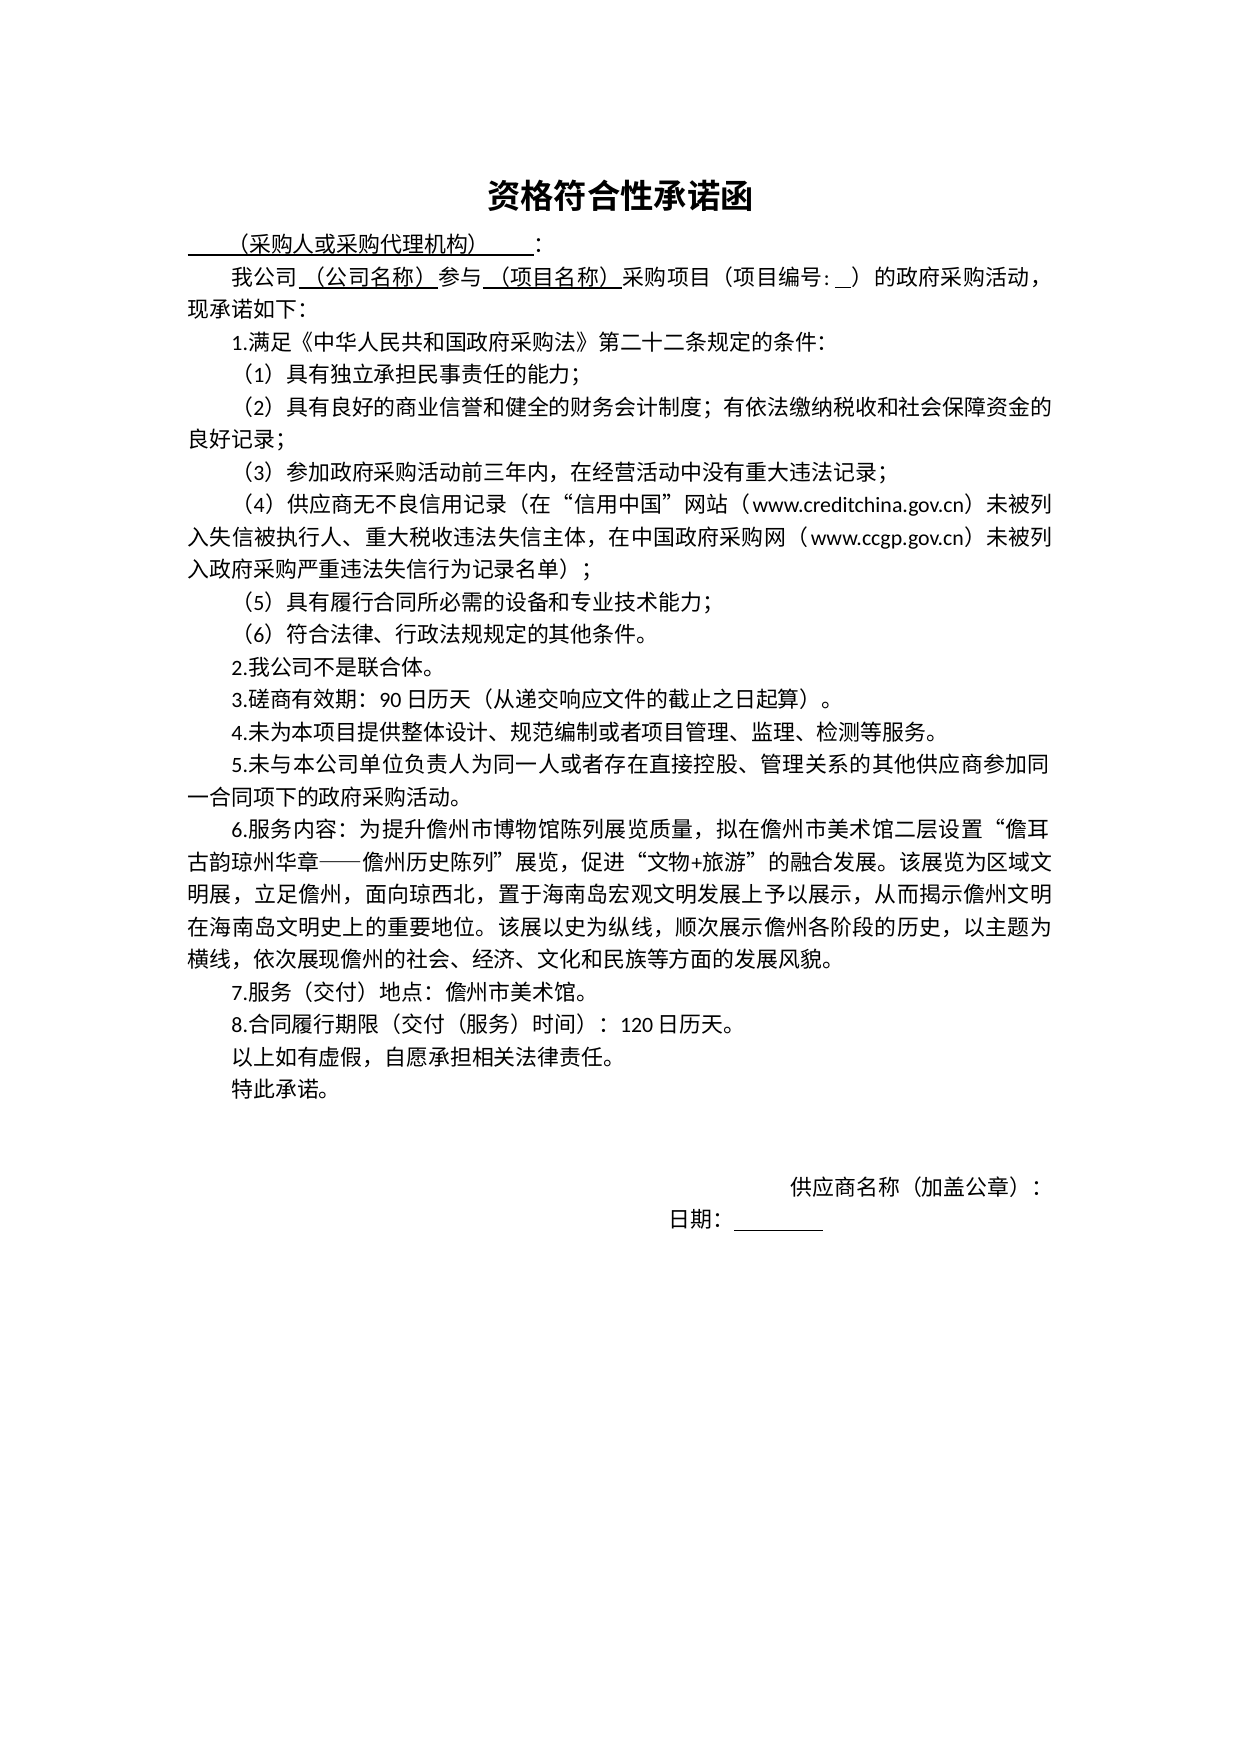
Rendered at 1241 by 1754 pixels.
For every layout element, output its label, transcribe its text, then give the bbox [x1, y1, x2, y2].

text （2）具有良好的商业信誉和健全的财务会计制度；有依法缴纳税收和社会保障资金的良好记录； [187, 389, 1053, 454]
text 供应商名称（加盖公章）： [187, 1169, 1053, 1202]
text 我公司 （公司名称）参与 （项目名称）采购项目（项目编号: ）的政府采购活动，现承诺如下： [187, 259, 1053, 324]
text （4）供应商无不良信用记录（在“信用中国”网站（www.creditchina.gov.cn）未被列入失信被执行人、重大税收违法失信主体，在中国政府采购网（www.ccgp.gov.cn）未被列入政府采购严重违法失信行为记录名单）； [187, 487, 1053, 584]
text 7.服务（交付）地点：儋州市美术馆。 [187, 974, 1053, 1007]
text 8.合同履行期限（交付（服务）时间）：120日历天。 [187, 1007, 1053, 1039]
text （采购人或采购代理机构） ： [187, 227, 1053, 259]
text （5）具有履行合同所必需的设备和专业技术能力； [187, 584, 1053, 617]
text 1.满足《中华人民共和国政府采购法》第二十二条规定的条件： [187, 324, 1053, 357]
text 以上如有虚假，自愿承担相关法律责任。 [187, 1039, 1053, 1072]
text 2.我公司不是联合体。 [187, 649, 1053, 682]
text 6.服务内容：为提升儋州市博物馆陈列展览质量，拟在儋州市美术馆二层设置“儋耳古韵琼州华章——儋州历史陈列”展览，促进“文物+旅游”的融合发展。该展览为区域文明展，立足儋州，面向琼西北，置于海南岛宏观文明发展上予以展示，从而揭示儋州文明在海南岛文明史上的重要地位。该展以史为纵线，顺次展示儋州各阶段的历史，以主题为横线，依次展现儋州的社会、经济、文化和民族等方面的发展风貌。 [187, 812, 1053, 974]
text 3.磋商有效期：90日历天（从递交响应文件的截止之日起算）。 [187, 682, 1053, 714]
text 4.未为本项目提供整体设计、规范编制或者项目管理、监理、检测等服务。 [187, 714, 1053, 747]
text 5.未与本公司单位负责人为同一人或者存在直接控股、管理关系的其他供应商参加同一合同项下的政府采购活动。 [187, 747, 1053, 812]
text 资格符合性承诺函 [187, 162, 1053, 227]
text 特此承诺。 [187, 1072, 1053, 1104]
text （1）具有独立承担民事责任的能力； [187, 357, 1053, 389]
text （3）参加政府采购活动前三年内，在经营活动中没有重大违法记录； [187, 454, 1053, 487]
text （6）符合法律、行政法规规定的其他条件。 [187, 617, 1053, 649]
text 日期： [187, 1202, 1053, 1234]
